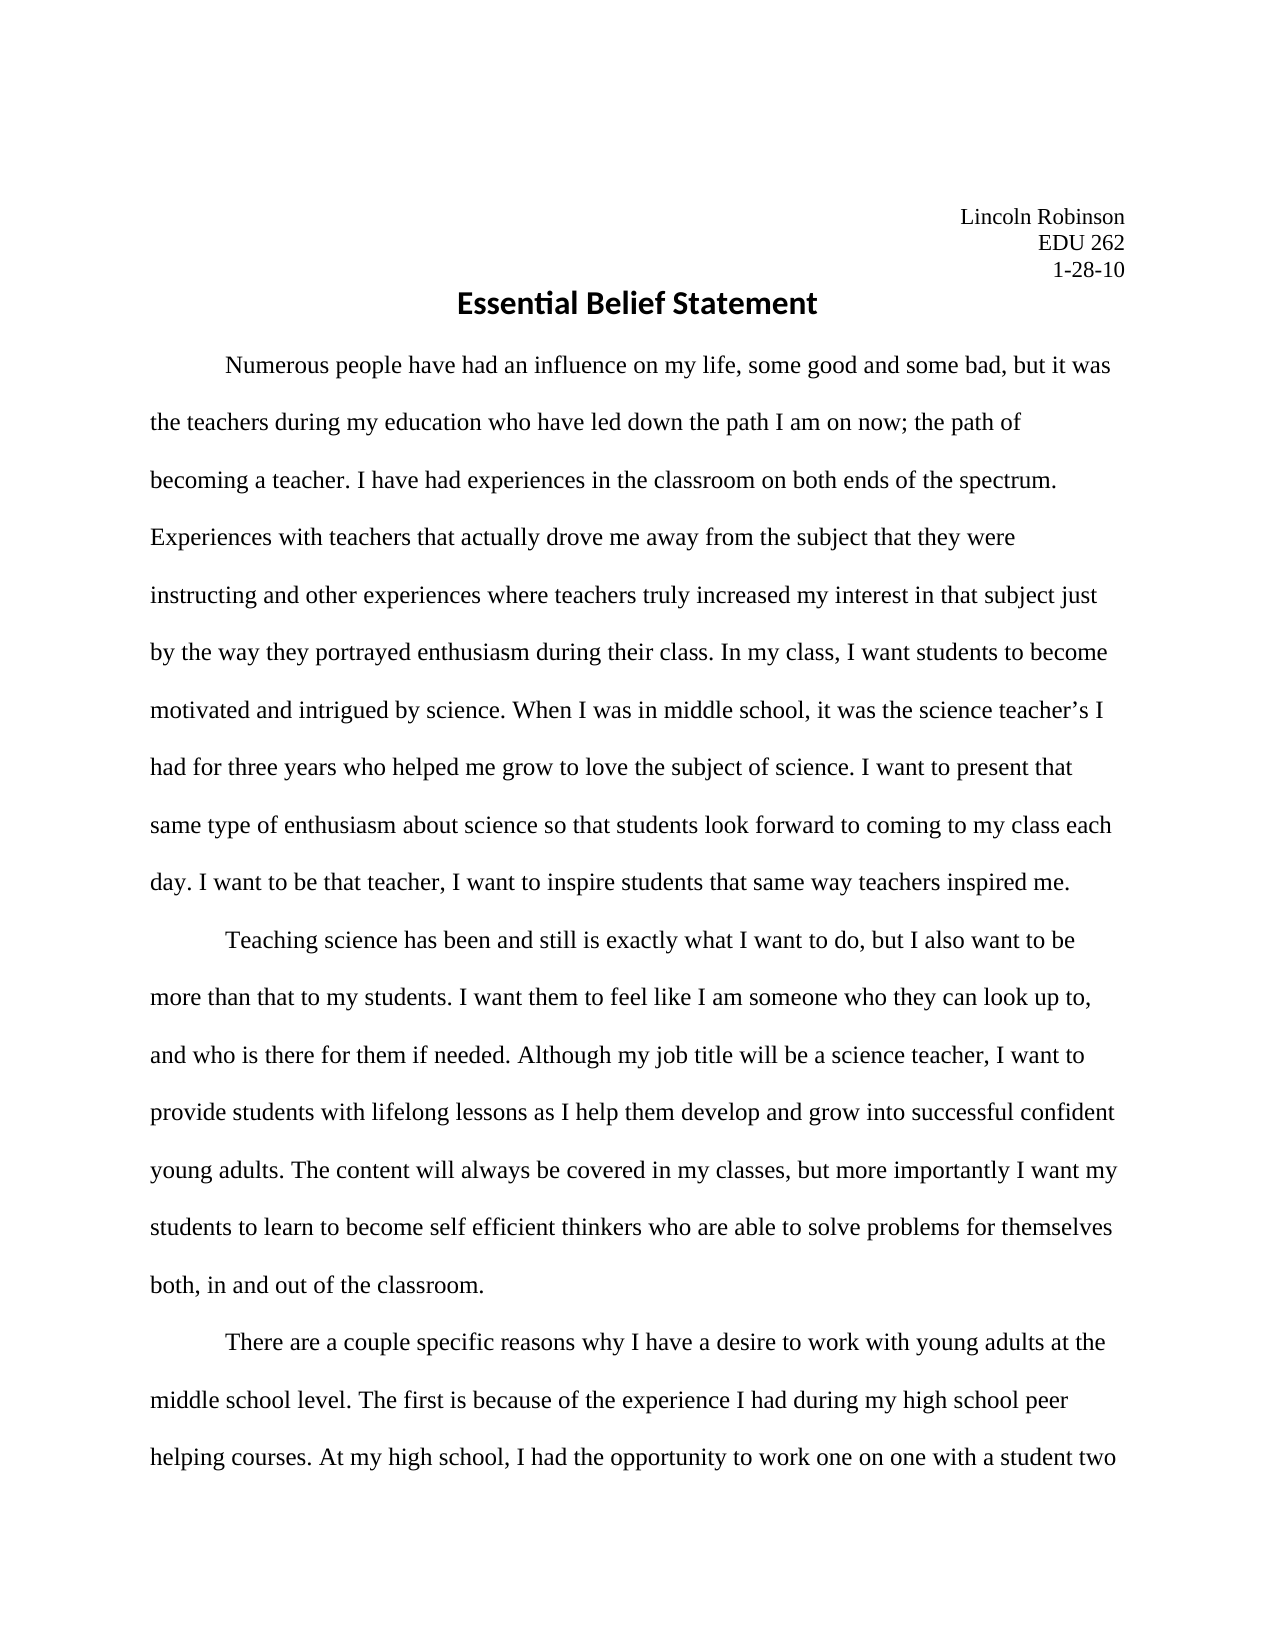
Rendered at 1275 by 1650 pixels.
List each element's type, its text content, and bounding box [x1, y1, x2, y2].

text Lincoln Robinson [150, 203, 1125, 229]
text 1-28-10 [150, 256, 1125, 282]
text EDU 262 [150, 229, 1125, 256]
text Teaching science has been and still is exactly what I want to do, but I also want to be more than that to my students. I want them to feel like I am someone who they can look up to, and who is there for them if needed. Although my job title will be a science teacher, I want to provide students with lifelong lessons as I help them develop and grow into successful confident young adults. The content will always be covered in my classes, but more importantly I want my students to learn to become self efficient thinkers who are able to solve problems for themselves both, in and out of the classroom. [150, 925, 1125, 1298]
text Essential Belief Statement [150, 282, 1125, 323]
text Numerous people have had an influence on my life, some good and some bad, but it was the teachers during my education who have led down the path I am on now; the path of becoming a teacher. I have had experiences in the classroom on both ends of the spectrum. Experiences with teachers that actually drove me away from the subject that they were instructing and other experiences where teachers truly increased my interest in that subject just by the way they portrayed enthusiasm during their class. In my class, I want students to become motivated and intrigued by science. When I was in middle school, it was the science teacher’s I had for three years who helped me grow to love the subject of science. I want to present that same type of enthusiasm about science so that students look forward to coming to my class each day. I want to be that teacher, I want to inspire students that same way teachers inspired me. [150, 350, 1125, 896]
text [150, 1327, 1125, 1471]
